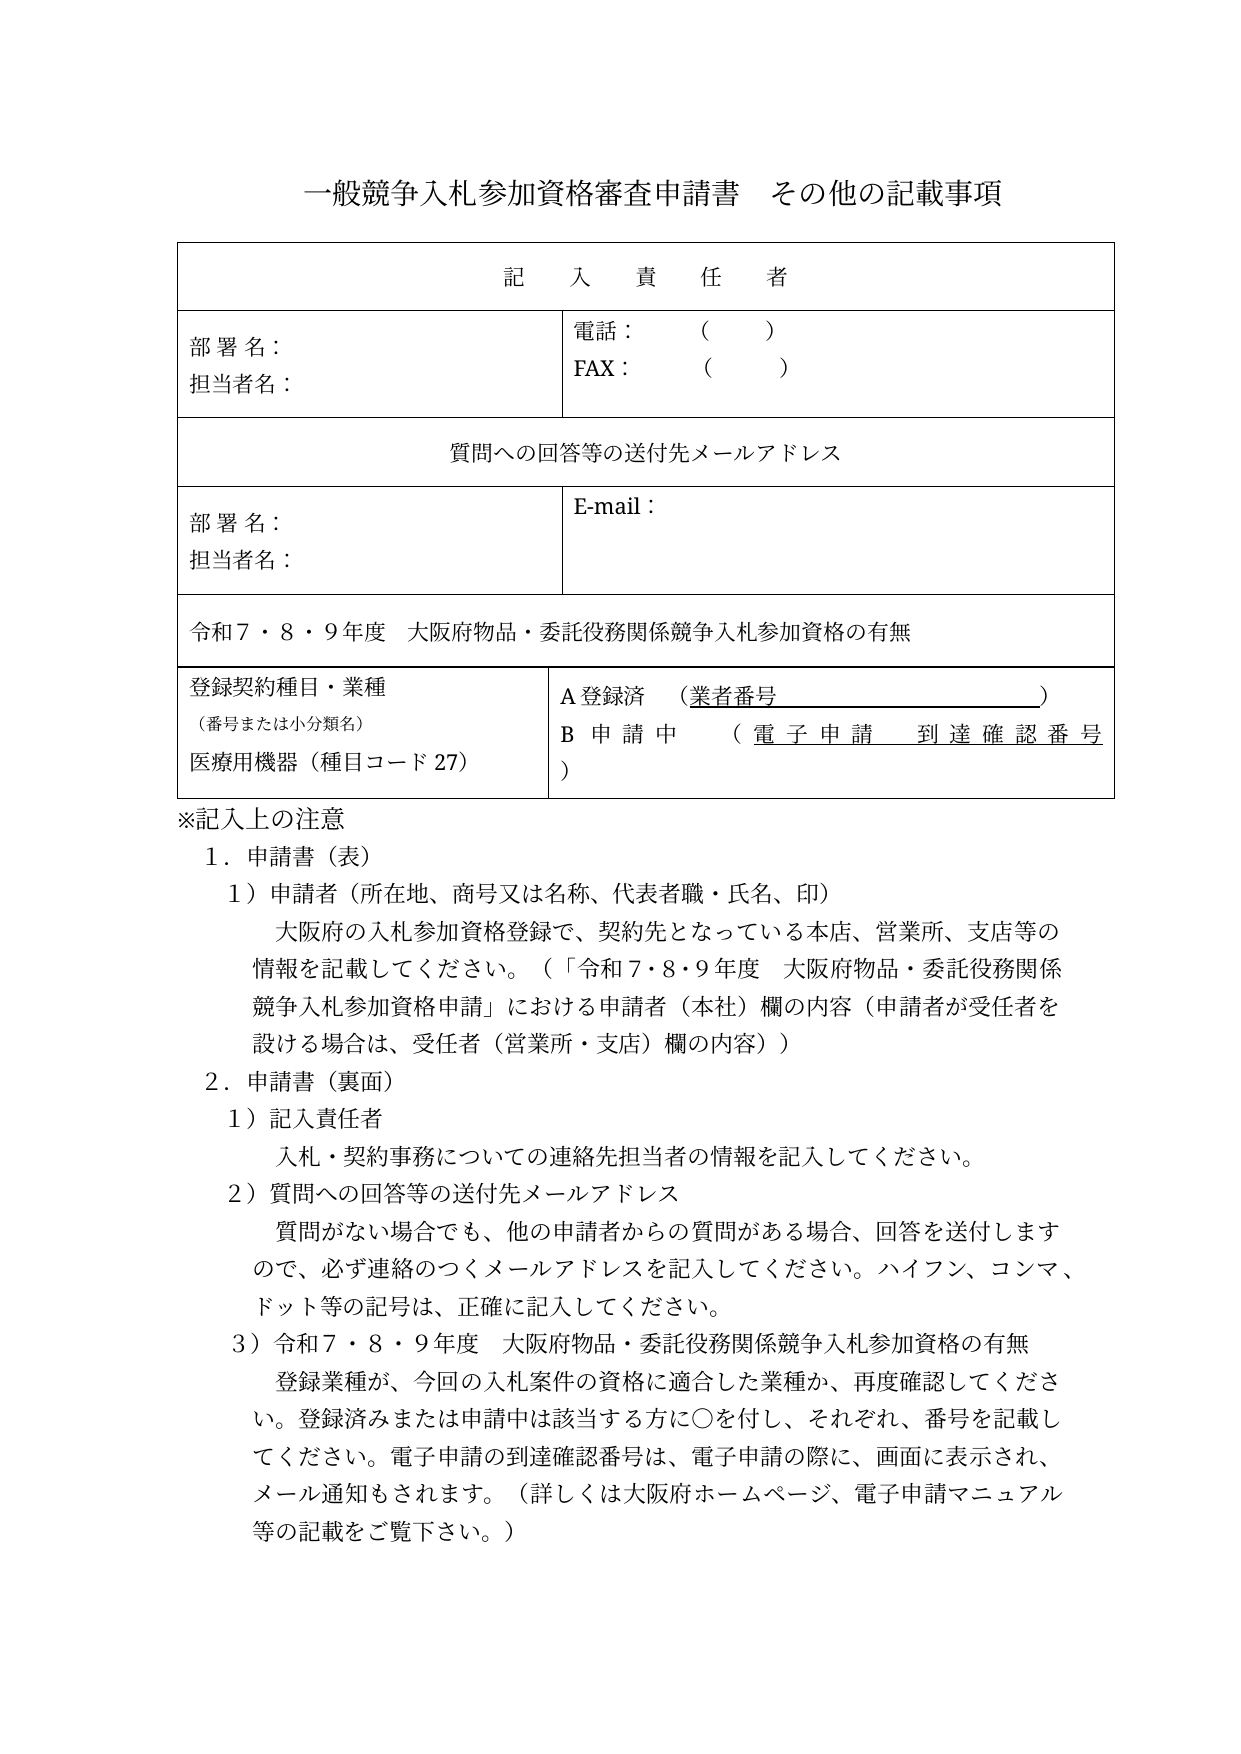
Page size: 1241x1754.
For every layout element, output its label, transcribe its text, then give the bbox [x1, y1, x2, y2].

text 登録業種が、今回の入札案件の資格に適合した業種か、再度確認してください。登録済みまたは申請中は該当する方に○を付し、それぞれ、番号を記載してください。電子申請の到達確認番号は、電子申請の際に、画面に表示され、メール通知もされます。（詳しくは大阪府ホームページ、電子申請マニュアル等の記載をご覧下さい。） [252, 1361, 1063, 1549]
text ３）令和７・８・９年度 大阪府物品・委託役務関係競争入札参加資格の有無 [227, 1324, 1063, 1361]
table_cell 質問への回答等の送付先メールアドレス [178, 418, 1114, 486]
text 質問がない場合でも、他の申請者からの質問がある場合、回答を送付しますので、必ず連絡のつくメールアドレスを記入してください。ハイフン、コンマ、ドット等の記号は、正確に記入してください。 [252, 1211, 1063, 1324]
table_header 記 入 責 任 者 [178, 243, 1114, 310]
text １）記入責任者 [177, 1099, 1063, 1136]
text ※記入上の注意 [177, 799, 1063, 836]
table_cell A登録済 （業者番号 ） B申請中 （電子申請 到達確認番号 ） [549, 668, 1114, 798]
text １．申請書（表） [177, 836, 1063, 874]
table_cell 登録契約種目・業種 （番号または小分類名） 医療用機器（種目コード27） [178, 668, 548, 798]
table_cell 電話： （ ） FAX： （ ） [563, 311, 1114, 417]
text ２）質問への回答等の送付先メールアドレス [177, 1174, 1063, 1211]
text 入札・契約事務についての連絡先担当者の情報を記入してください。 [252, 1136, 1063, 1174]
text 大阪府の入札参加資格登録で、契約先となっている本店、営業所、支店等の情報を記載してください。（「令和７･８･９年度 大阪府物品・委託役務関係競争入札参加資格申請」における申請者（本社）欄の内容（申請者が受任者を設ける場合は、受任者（営業所・支店）欄の内容）） [252, 911, 1063, 1061]
text 一般競争入札参加資格審査申請書 その他の記載事項 [243, 154, 1063, 229]
table_cell 令和７・８・９年度 大阪府物品・委託役務関係競争入札参加資格の有無 [178, 595, 1114, 666]
text １）申請者（所在地、商号又は名称、代表者職・氏名、印） [177, 874, 1063, 911]
table_cell 部 署 名： 担当者名： [178, 311, 562, 417]
table_cell E-mail： [563, 487, 1114, 594]
text ２．申請書（裏面） [177, 1061, 1063, 1099]
table_cell 部 署 名： 担当者名： [178, 487, 562, 594]
